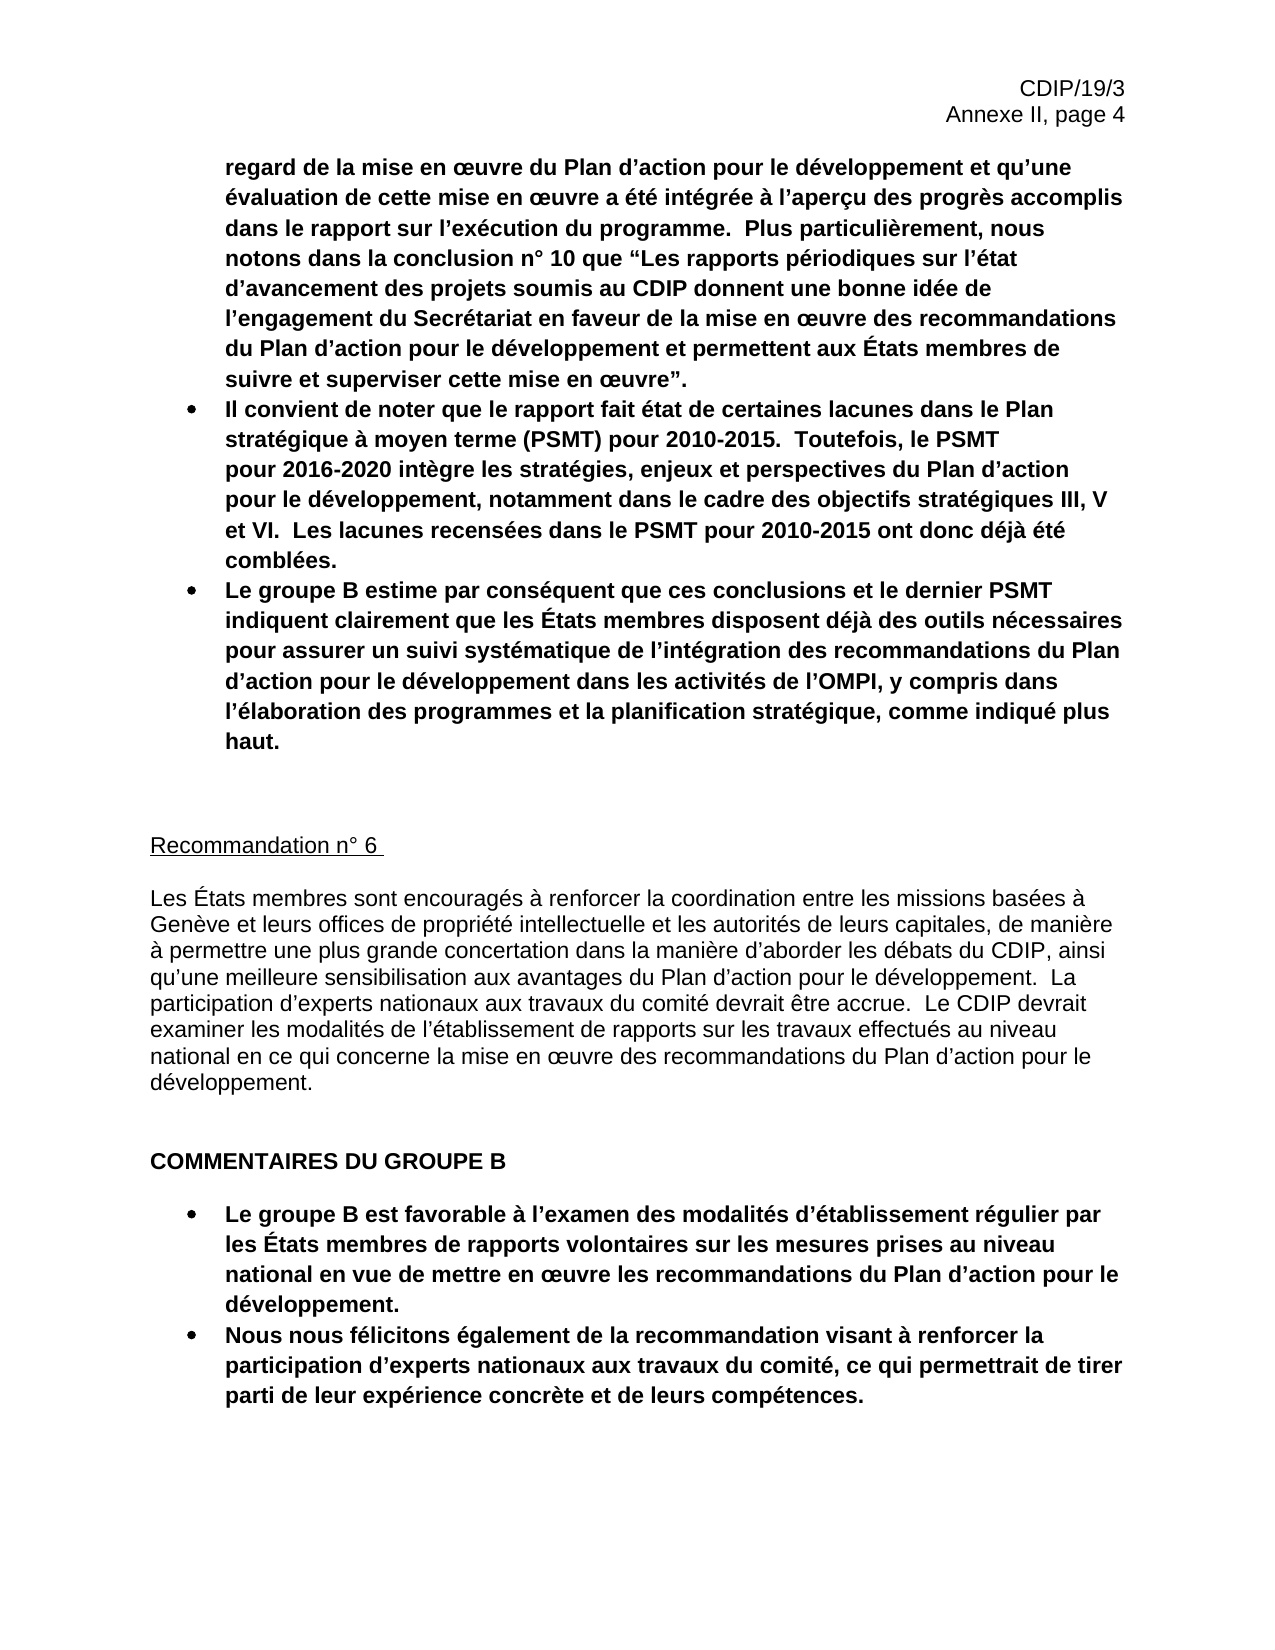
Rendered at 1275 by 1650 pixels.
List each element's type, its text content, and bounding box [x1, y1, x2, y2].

list Le groupe B estime par conséquent que ces conclusions et le dernier PSMT indiquent clairement que les États membres disposent déjà des outils nécessaires pour assurer un suivi systématique de l’intégration des recommandations du Plan d’action pour le développement dans les activités de l’OMPI, y compris dans l’élaboration des programmes et la planification stratégique, comme indiqué plus haut. [187, 577, 1125, 754]
text Les États membres sont encouragés à renforcer la coordination entre les missions basées à Genève et leurs offices de propriété intellectuelle et les autorités de leurs capitales, de manière à permettre une plus grande concertation dans la manière d’aborder les débats du CDIP, ainsi qu’une meilleure sensibilisation aux avantages du Plan d’action pour le développement. La participation d’experts nationaux aux travaux du comité devrait être accrue. Le CDIP devrait examiner les modalités de l’établissement de rapports sur les travaux effectués au niveau national en ce qui concerne la mise en œuvre des recommandations du Plan d’action pour le développement. [150, 884, 1125, 1095]
list Il convient de noter que le rapport fait état de certaines lacunes dans le Plan stratégique à moyen terme (PSMT) pour 2010-2015. Toutefois, le PSMT pour 2016-2020 intègre les stratégies, enjeux et perspectives du Plan d’action pour le développement, notamment dans le cadre des objectifs stratégiques III, V et VI. Les lacunes recensées dans le PSMT pour 2010-2015 ont donc déjà été comblées. [187, 396, 1125, 573]
list Le groupe B est favorable à l’examen des modalités d’établissement régulier par les États membres de rapports volontaires sur les mesures prises au niveau national en vue de mettre en œuvre les recommandations du Plan d’action pour le développement. [187, 1201, 1125, 1318]
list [187, 154, 1125, 392]
list Nous nous félicitons également de la recommandation visant à renforcer la participation d’experts nationaux aux travaux du comité, ce qui permettrait de tirer parti de leur expérience concrète et de leurs compétences. [187, 1322, 1125, 1408]
text COMMENTAIRES DU GROUPE B [150, 1148, 1125, 1174]
text Recommandation n° 6 [150, 832, 1125, 858]
